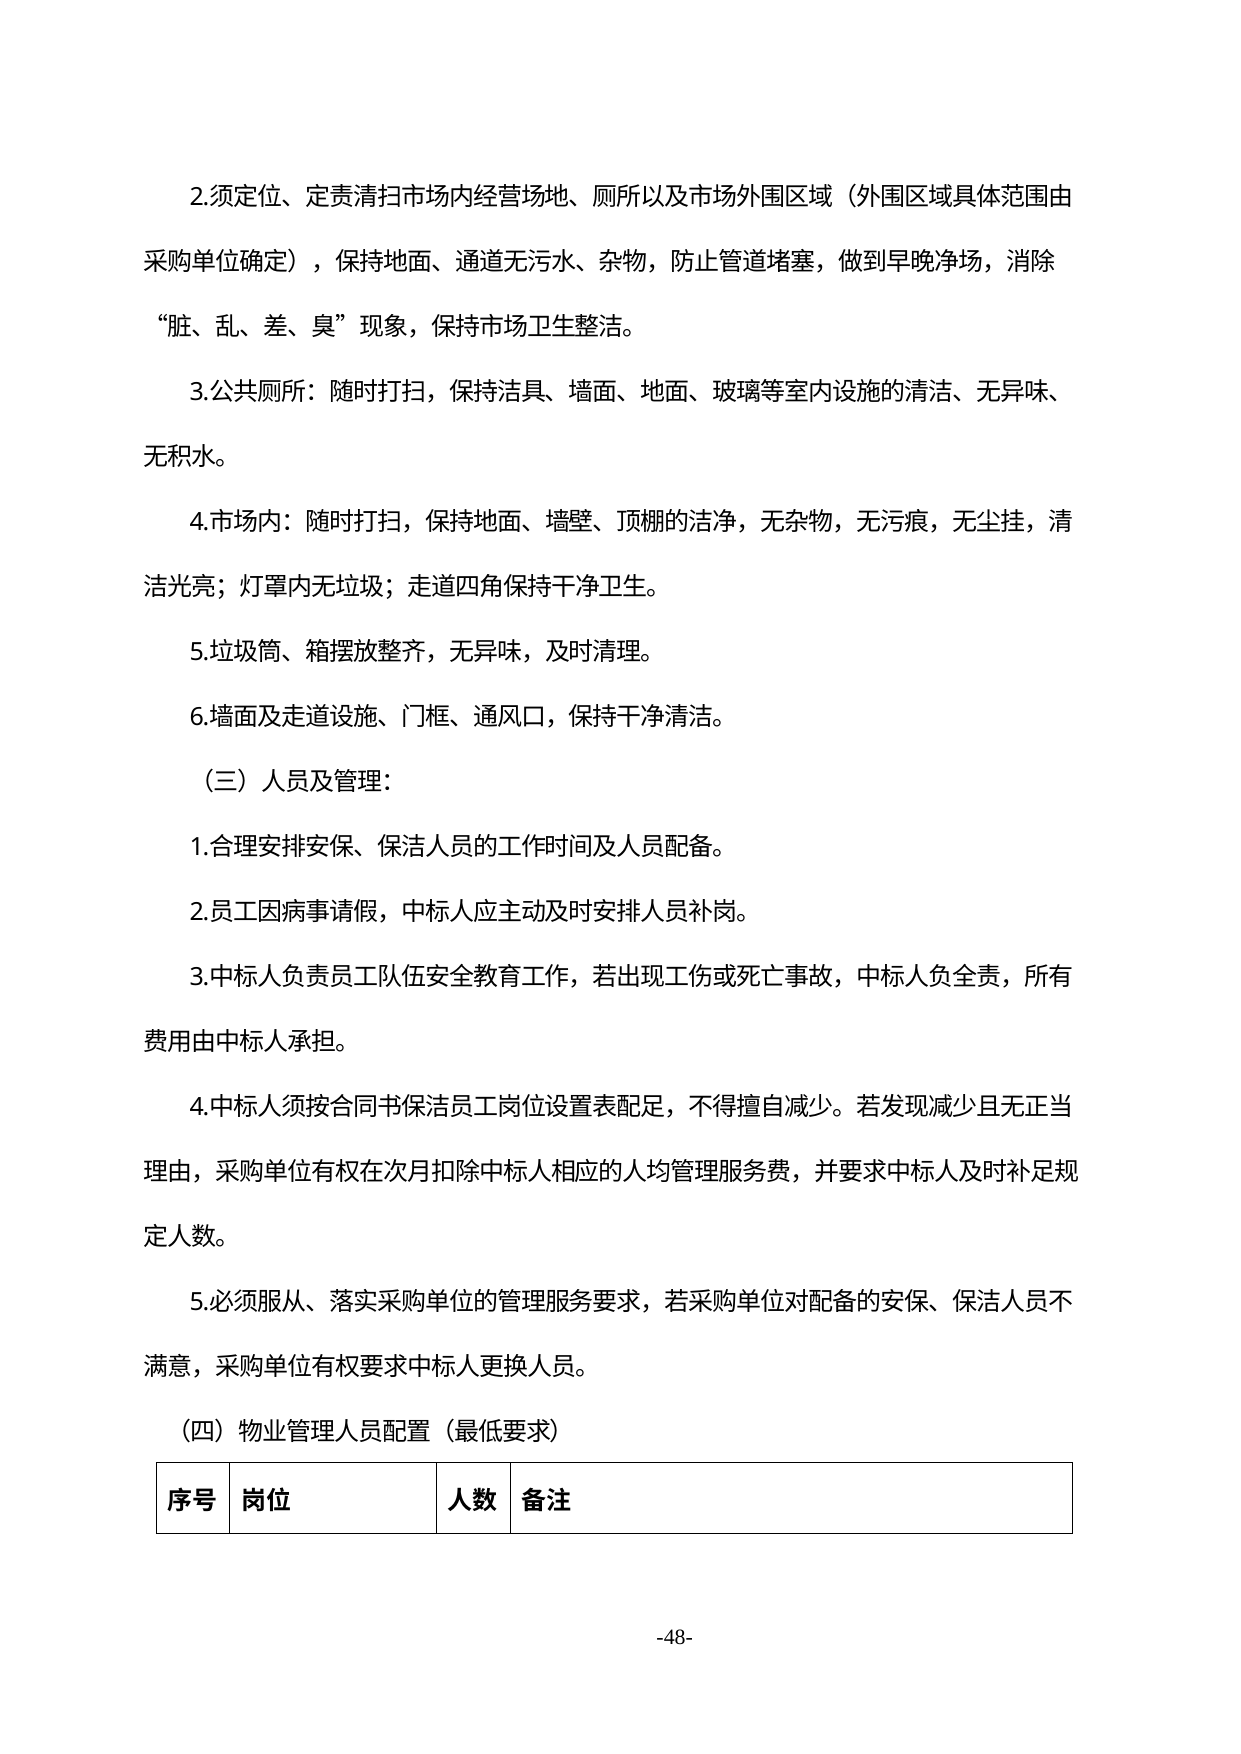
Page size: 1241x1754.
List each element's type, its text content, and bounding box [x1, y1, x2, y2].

text 5.必须服从、落实采购单位的管理服务要求，若采购单位对配备的安保、保洁人员不满意，采购单位有权要求中标人更换人员。 [143, 1267, 1085, 1397]
text 4.中标人须按合同书保洁员工岗位设置表配足，不得擅自减少。若发现减少且无正当理由，采购单位有权在次月扣除中标人相应的人均管理服务费，并要求中标人及时补足规定人数。 [143, 1072, 1085, 1267]
table_header 岗位 [230, 1463, 436, 1533]
text 1.合理安排安保、保洁人员的工作时间及人员配备。 [143, 812, 1085, 877]
text 3.公共厕所：随时打扫，保持洁具、墙面、地面、玻璃等室内设施的清洁、无异味、无积水。 [143, 357, 1085, 487]
table_header 人数 [437, 1463, 510, 1533]
text 2.员工因病事请假，中标人应主动及时安排人员补岗。 [143, 877, 1085, 942]
table_header 序号 [157, 1463, 229, 1533]
text 3.中标人负责员工队伍安全教育工作，若出现工伤或死亡事故，中标人负全责，所有费用由中标人承担。 [143, 942, 1085, 1072]
text （三）人员及管理： [143, 747, 1085, 812]
text 2.须定位、定责清扫市场内经营场地、厕所以及市场外围区域（外围区域具体范围由采购单位确定），保持地面、通道无污水、杂物，防止管道堵塞，做到早晚净场，消除“脏、乱、差、臭”现象，保持市场卫生整洁。 [143, 162, 1085, 357]
text 5.垃圾筒、箱摆放整齐，无异味，及时清理。 [143, 617, 1085, 682]
table_header 备注 [511, 1463, 1072, 1533]
text （四）物业管理人员配置（最低要求） [143, 1397, 1085, 1462]
text 6.墙面及走道设施、门框、通风口，保持干净清洁。 [143, 682, 1085, 747]
text 4.市场内：随时打扫，保持地面、墙壁、顶棚的洁净，无杂物，无污痕，无尘挂，清洁光亮；灯罩内无垃圾；走道四角保持干净卫生。 [143, 487, 1085, 617]
